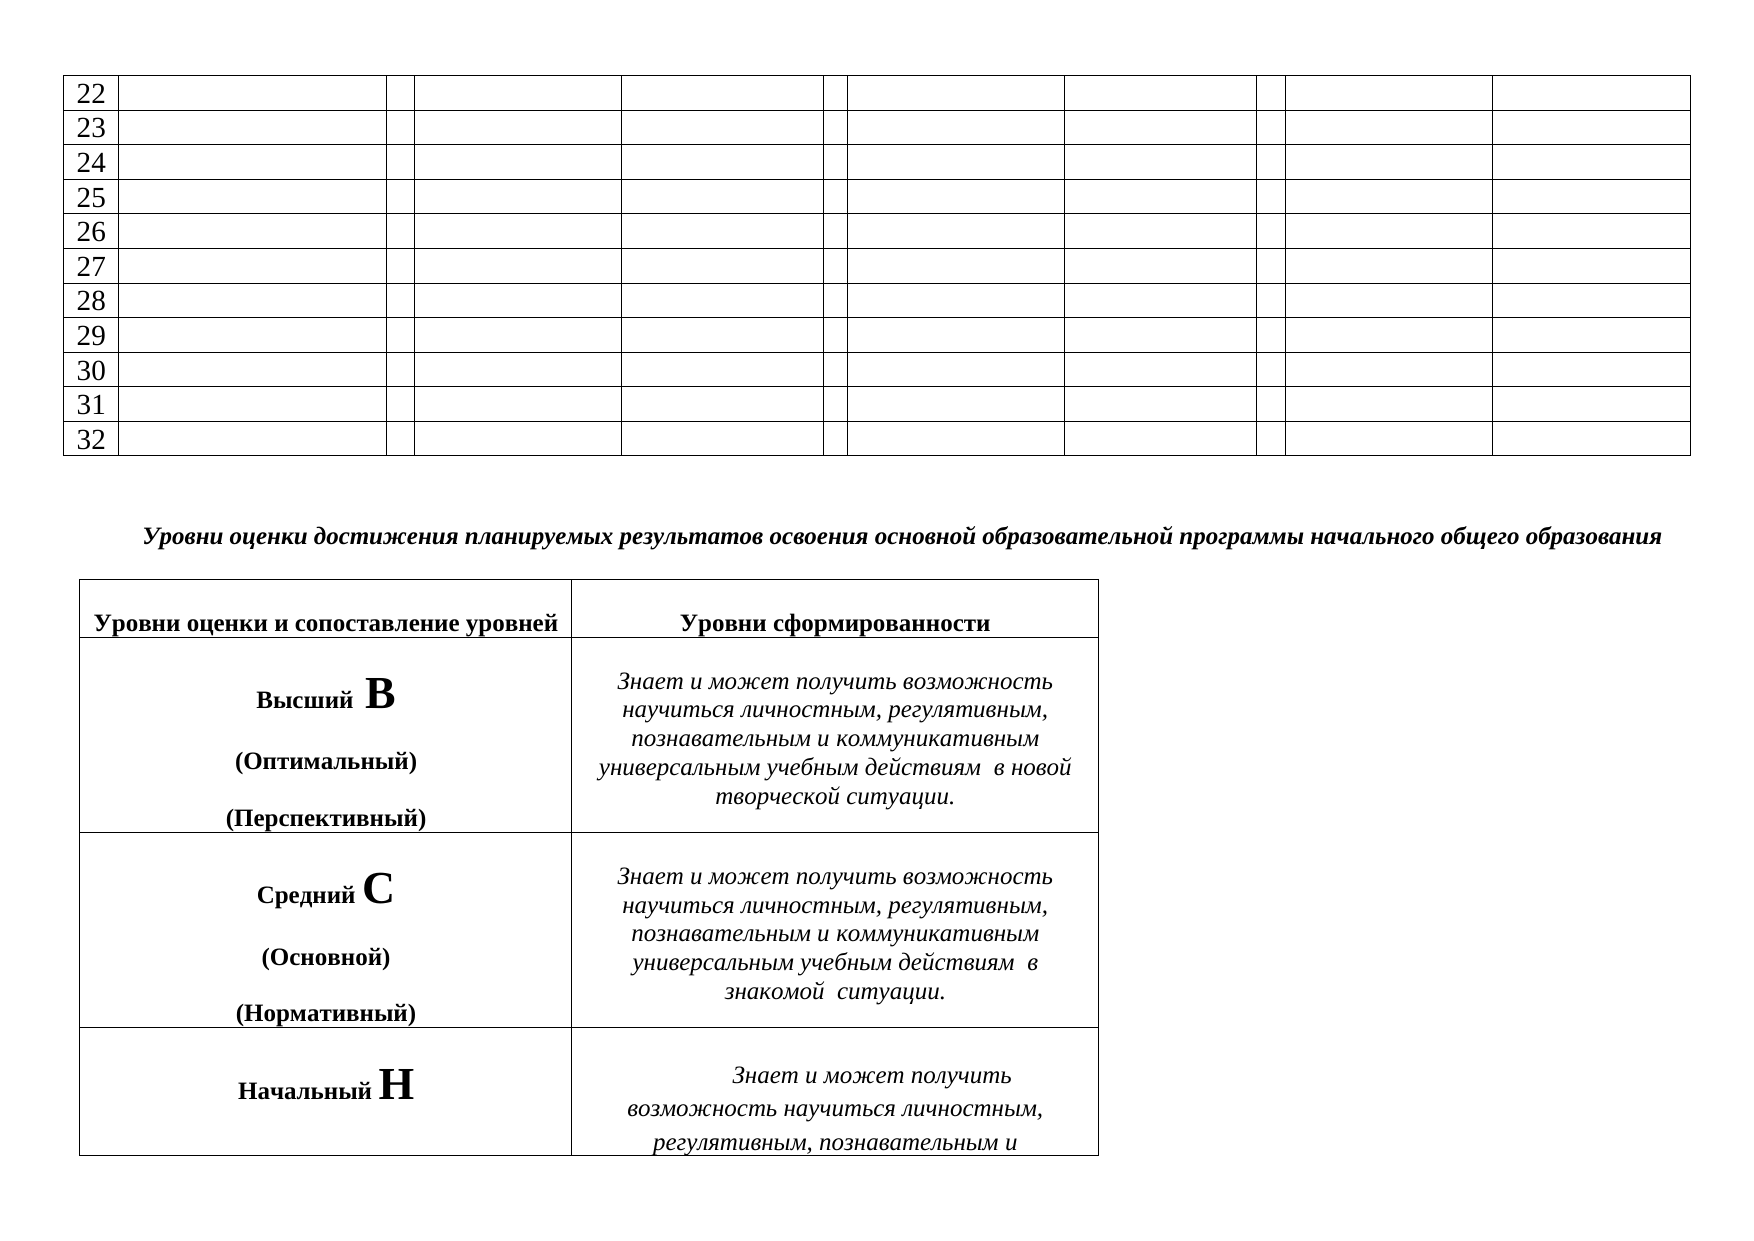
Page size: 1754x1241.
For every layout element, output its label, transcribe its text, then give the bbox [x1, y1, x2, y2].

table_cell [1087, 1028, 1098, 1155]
table_cell [119, 180, 386, 213]
table_cell [1493, 318, 1690, 352]
table_cell [1065, 387, 1256, 421]
table_cell [415, 422, 621, 455]
table_cell [387, 180, 414, 213]
table_cell [848, 353, 1064, 386]
table_cell [415, 318, 621, 352]
table_cell 29 [64, 318, 118, 352]
table_cell [119, 422, 386, 455]
table_cell 32 [64, 422, 118, 455]
table_cell [119, 214, 386, 248]
table_cell [1286, 76, 1492, 109]
table_cell 25 [64, 180, 118, 213]
table_cell [1493, 249, 1690, 282]
table_cell 24 [64, 145, 118, 179]
table_cell [387, 318, 414, 352]
table_cell [848, 387, 1064, 421]
table_cell Знает и может получить возможность научиться личностным, регулятивным, познавательным и коммуникативным универсальным учебным действиям в знакомой ситуации. [572, 833, 1098, 1027]
table_cell [848, 76, 1064, 109]
table_cell [415, 353, 621, 386]
table_cell [824, 422, 847, 455]
table_cell [824, 180, 847, 213]
table_cell [1065, 422, 1256, 455]
table_cell [824, 387, 847, 421]
table_cell [622, 353, 823, 386]
table_cell 23 [64, 111, 118, 144]
table_cell [119, 387, 386, 421]
table_cell [848, 214, 1064, 248]
table_cell [1286, 111, 1492, 144]
table_cell [1493, 76, 1690, 109]
table_cell [1257, 318, 1285, 352]
table_cell [387, 214, 414, 248]
table_cell [848, 249, 1064, 282]
table_cell [1065, 249, 1256, 282]
table_cell [387, 422, 414, 455]
table_cell [1065, 214, 1256, 248]
table_cell [1493, 422, 1690, 455]
table_cell [848, 422, 1064, 455]
table_cell [415, 387, 621, 421]
table_cell [1257, 145, 1285, 179]
table_cell [1257, 284, 1285, 317]
table_cell [1065, 180, 1256, 213]
table_cell [119, 249, 386, 282]
table_cell [1257, 422, 1285, 455]
table_cell [1493, 180, 1690, 213]
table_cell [80, 1028, 571, 1155]
table_cell [824, 214, 847, 248]
table_cell [1493, 111, 1690, 144]
table_cell [119, 76, 386, 109]
table_cell [387, 111, 414, 144]
table_cell 26 [64, 214, 118, 248]
table_cell [415, 214, 621, 248]
table_cell [1065, 353, 1256, 386]
table_cell [1065, 318, 1256, 352]
table_cell [1286, 284, 1492, 317]
table_cell [387, 284, 414, 317]
table_cell [848, 318, 1064, 352]
table_cell [824, 249, 847, 282]
table_cell 31 [64, 387, 118, 421]
table_cell [824, 111, 847, 144]
table_cell [1286, 214, 1492, 248]
table_cell [415, 76, 621, 109]
table_header Уровни сформированности [572, 580, 1098, 637]
table_cell [119, 353, 386, 386]
table_cell 30 [64, 353, 118, 386]
table_cell [848, 284, 1064, 317]
table_cell [824, 284, 847, 317]
table_cell [1493, 145, 1690, 179]
table_cell [1257, 76, 1285, 109]
table_cell [1286, 145, 1492, 179]
table_cell [415, 111, 621, 144]
table_cell [622, 422, 823, 455]
table_cell [622, 249, 823, 282]
table_cell [1286, 180, 1492, 213]
table_cell [415, 249, 621, 282]
table_cell [1257, 111, 1285, 144]
table_cell [622, 214, 823, 248]
table_cell Средний С (Основной) (Нормативный) [80, 833, 571, 1027]
table_cell [415, 180, 621, 213]
table_cell [824, 318, 847, 352]
table_cell [1065, 145, 1256, 179]
table_cell [622, 111, 823, 144]
table_cell [1286, 249, 1492, 282]
table_cell [1493, 353, 1690, 386]
table_cell [1257, 353, 1285, 386]
table_cell [119, 284, 386, 317]
table_cell [622, 387, 823, 421]
table_cell [848, 145, 1064, 179]
table_cell [415, 284, 621, 317]
table_cell [387, 353, 414, 386]
table_cell Высший В (Оптимальный) (Перспективный) [80, 638, 571, 832]
table_cell [848, 111, 1064, 144]
table_cell [622, 76, 823, 109]
table_cell [622, 180, 823, 213]
table_cell [1286, 318, 1492, 352]
table_cell 28 [64, 284, 118, 317]
table_cell [387, 145, 414, 179]
table_cell [1286, 387, 1492, 421]
table_cell [1286, 422, 1492, 455]
table_cell [119, 145, 386, 179]
table_cell [415, 145, 621, 179]
table_cell [1065, 284, 1256, 317]
table_cell [1065, 111, 1256, 144]
table_cell 27 [64, 249, 118, 282]
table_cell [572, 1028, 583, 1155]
table_cell [824, 145, 847, 179]
table_cell [1257, 180, 1285, 213]
table_cell [119, 318, 386, 352]
table_cell [1257, 387, 1285, 421]
text Уровни оценки достижения планируемых результатов освоения основной образовательной программы начального общего образования [75, 521, 1674, 550]
table_cell [1257, 214, 1285, 248]
table_cell [1065, 76, 1256, 109]
table_cell [1493, 387, 1690, 421]
table_cell [824, 76, 847, 109]
table_cell [1493, 284, 1690, 317]
table_cell [387, 249, 414, 282]
table_cell [387, 387, 414, 421]
table_cell [824, 353, 847, 386]
table_cell [119, 111, 386, 144]
table_cell [387, 76, 414, 109]
table_cell 22 [64, 76, 118, 109]
table_cell [848, 180, 1064, 213]
table_header Уровни оценки и сопоставление уровней [80, 580, 571, 637]
table_cell [622, 318, 823, 352]
table_cell [1257, 249, 1285, 282]
table_cell [622, 284, 823, 317]
table_cell [1493, 214, 1690, 248]
table_cell Знает и может получить возможность научиться личностным, регулятивным, познавательным и коммуникативным универсальным учебным действиям в новой творческой ситуации. [572, 638, 1098, 832]
table_cell [622, 145, 823, 179]
table_cell [1286, 353, 1492, 386]
